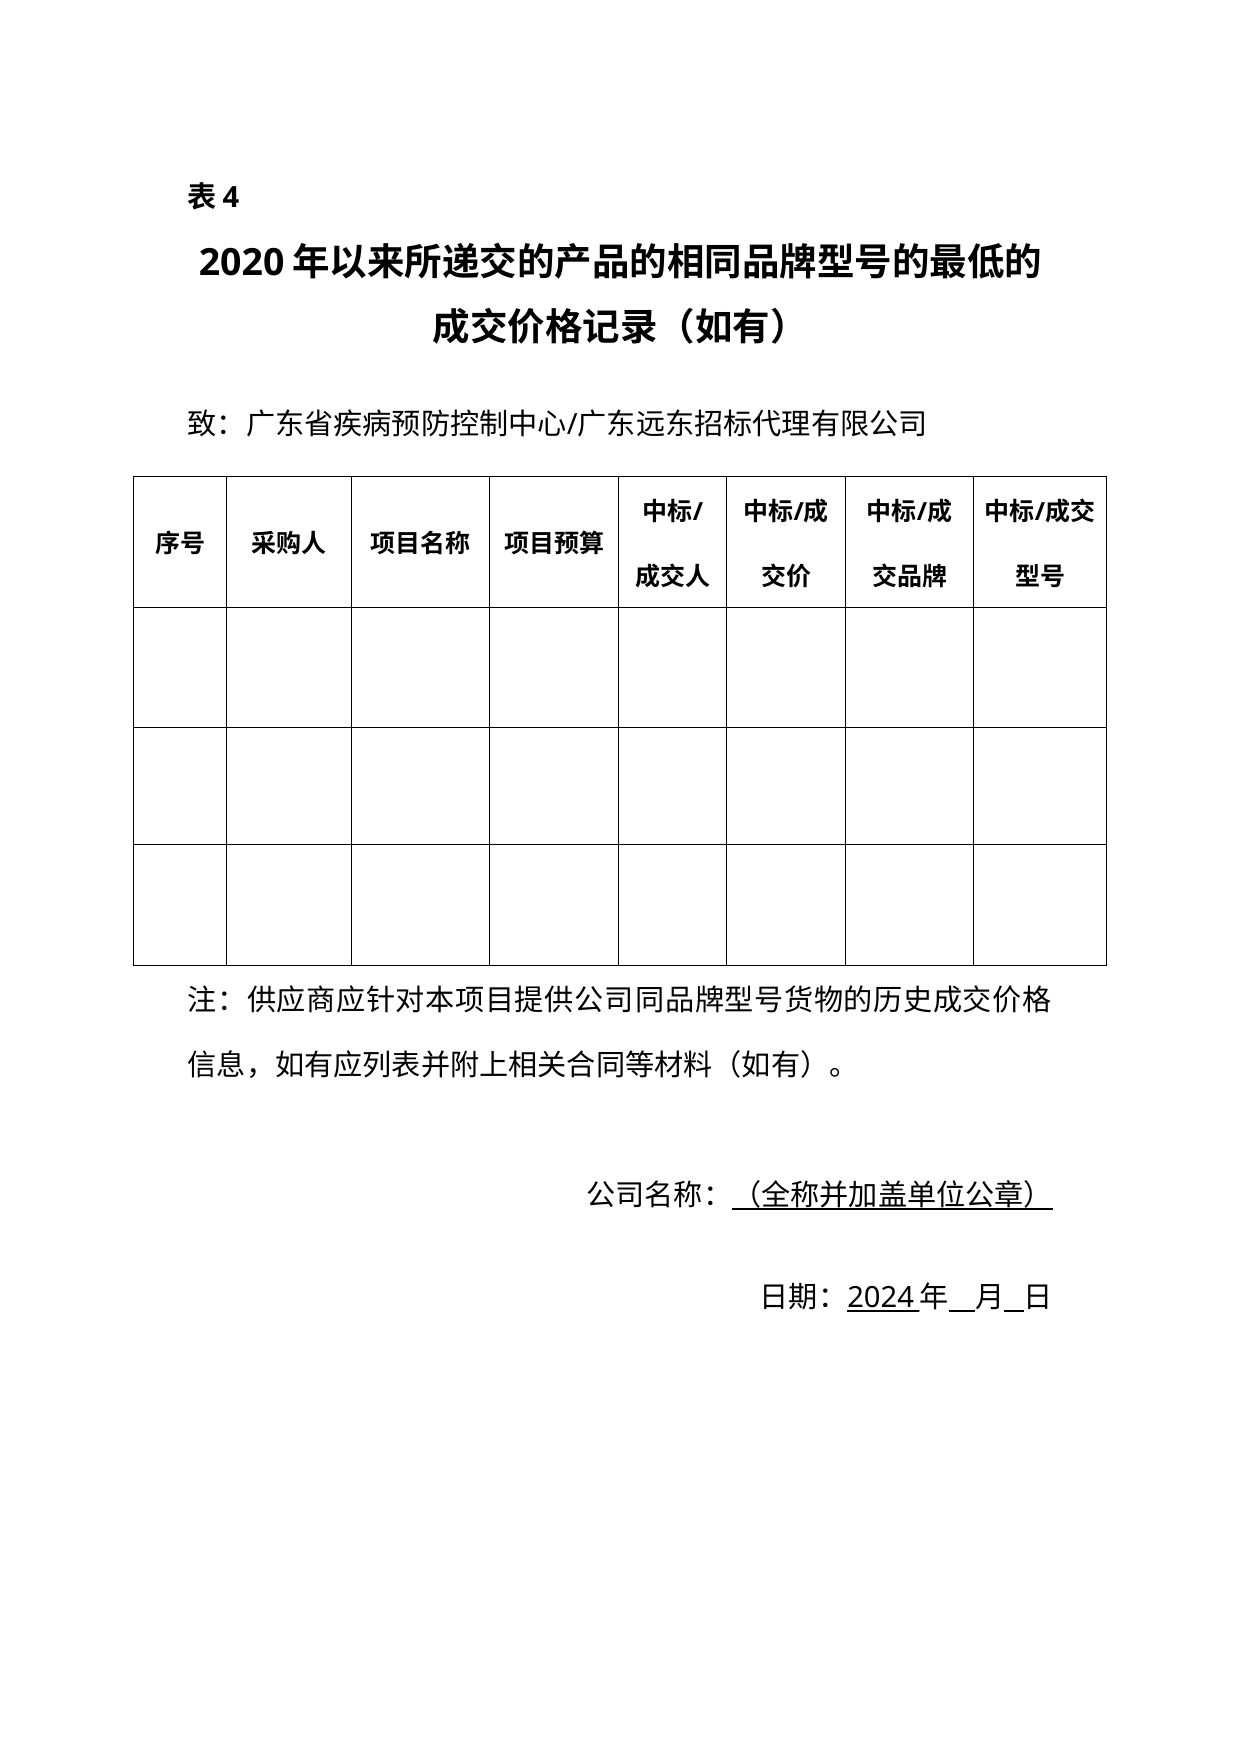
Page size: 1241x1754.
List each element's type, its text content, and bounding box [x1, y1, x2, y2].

table_header 中标/成交型号 [974, 477, 1106, 607]
table_header 中标/成交人 [619, 477, 726, 607]
table_header 中标/成交价 [727, 477, 845, 607]
table_cell [134, 728, 226, 844]
table_cell [727, 728, 845, 844]
table_cell [619, 608, 726, 727]
table_cell [974, 608, 1106, 727]
table_cell [619, 845, 726, 964]
table_cell [352, 608, 489, 727]
table_cell [974, 845, 1106, 964]
text 注：供应商应针对本项目提供公司同品牌型号货物的历史成交价格信息，如有应列表并附上相关合同等材料（如有）。 [187, 966, 1053, 1096]
table_cell [227, 728, 351, 844]
table_header 项目名称 [352, 477, 489, 607]
table_cell [227, 608, 351, 727]
text 日期：2024年 月 日 [187, 1262, 1053, 1327]
table_cell [134, 608, 226, 727]
table_cell [974, 728, 1106, 844]
table_header 序号 [134, 477, 226, 607]
table_cell [490, 728, 618, 844]
table_header 采购人 [227, 477, 351, 607]
table_cell [727, 845, 845, 964]
table_cell [352, 728, 489, 844]
table_cell [846, 845, 973, 964]
table_cell [846, 608, 973, 727]
text 表4 [187, 162, 1053, 227]
text 公司名称：（全称并加盖单位公章） [187, 1161, 1053, 1226]
table_cell [352, 845, 489, 964]
table_cell [134, 845, 226, 964]
table_cell [619, 728, 726, 844]
table_cell [490, 608, 618, 727]
table_header 项目预算 [490, 477, 618, 607]
text 2020年以来所递交的产品的相同品牌型号的最低的成交价格记录（如有） [187, 227, 1053, 357]
text 致：广东省疾病预防控制中心/广东远东招标代理有限公司 [187, 389, 1053, 454]
table_header 中标/成交品牌 [846, 477, 973, 607]
table_cell [727, 608, 845, 727]
table_cell [227, 845, 351, 964]
table_cell [846, 728, 973, 844]
table_cell [490, 845, 618, 964]
